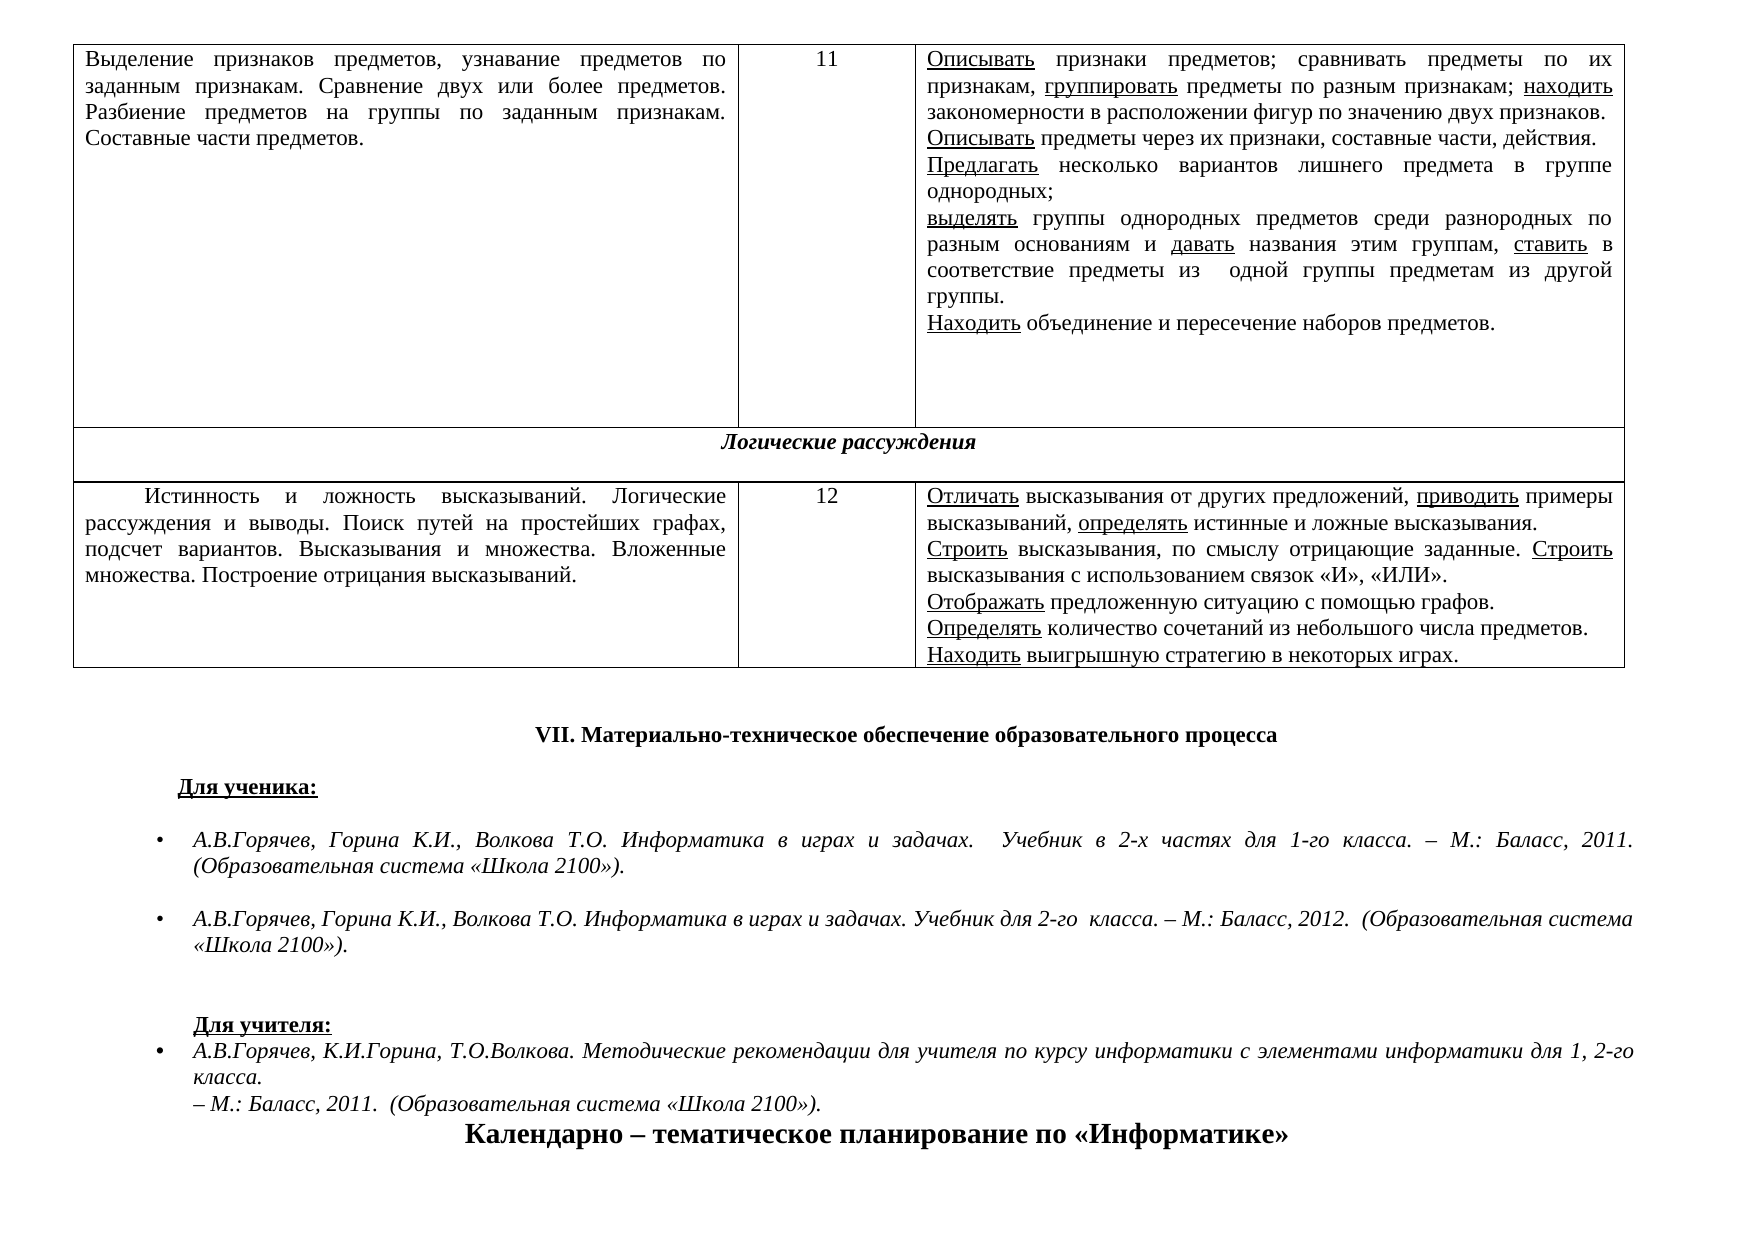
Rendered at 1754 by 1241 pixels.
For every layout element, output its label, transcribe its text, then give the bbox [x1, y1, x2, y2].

text VII. Материально-техническое обеспечение образовательного процесса [118, 721, 1636, 747]
table_cell 11 [739, 45, 915, 427]
table_cell Логические рассуждения [74, 428, 1624, 481]
table_cell Отличать высказывания от других предложений, приводить примеры высказываний, определять истинные и ложные высказывания. Строить высказывания, по смыслу отрицающие заданные. Строить высказывания с использованием связок «И», «ИЛИ». Отображать предложенную ситуацию с помощью графов. Определять количество сочетаний из небольшого числа предметов. Находить выигрышную стратегию в некоторых играх. [916, 483, 1624, 667]
list А.В.Горячев, Горина К.И., Волкова Т.О. Информатика в играх и задачах. Учебник для 2-го класса. – М.: Баласс, 2012. (Образовательная система «Школа 2100»). [156, 905, 1636, 958]
list А.В.Горячев, Горина К.И., Волкова Т.О. Информатика в играх и задачах. Учебник в 2-х частях для 1-го класса. – М.: Баласс, 2011. (Образовательная система «Школа 2100»). [156, 826, 1636, 879]
text Для ученика: [118, 773, 1636, 800]
table_cell Выделение признаков предметов, узнавание предметов по заданным признакам. Сравнение двух или более предметов. Разбиение предметов на группы по заданным признакам. Составные части предметов. [74, 45, 738, 427]
table_cell Описывать признаки предметов; сравнивать предметы по их признакам, группировать предметы по разным признакам; находить закономерности в расположении фигур по значению двух признаков. Описывать предметы через их признаки, составные части, действия. Предлагать несколько вариантов лишнего предмета в группе однородных; выделять группы однородных предметов среди разнородных по разным основаниям и давать названия этим группам, ставить в соответствие предметы из одной группы предметам из другой группы. Находить объединение и пересечение наборов предметов. [916, 45, 1624, 427]
table_cell Истинность и ложность высказываний. Логические рассуждения и выводы. Поиск путей на простейших графах, подсчет вариантов. Высказывания и множества. Вложенные множества. Построение отрицания высказываний. [74, 483, 738, 667]
text Календарно – тематическое планирование по «Информатике» [118, 1116, 1636, 1149]
text Для учителя: [193, 1011, 1636, 1037]
table_cell 12 [739, 483, 915, 667]
text – М.: Баласс, 2011. (Образовательная система «Школа 2100»). [193, 1090, 1636, 1116]
list А.В.Горячев, К.И.Горина, Т.О.Волкова. Методические рекомендации для учителя по курсу информатики с элементами информатики для 1, 2-го класса. [156, 1037, 1636, 1090]
